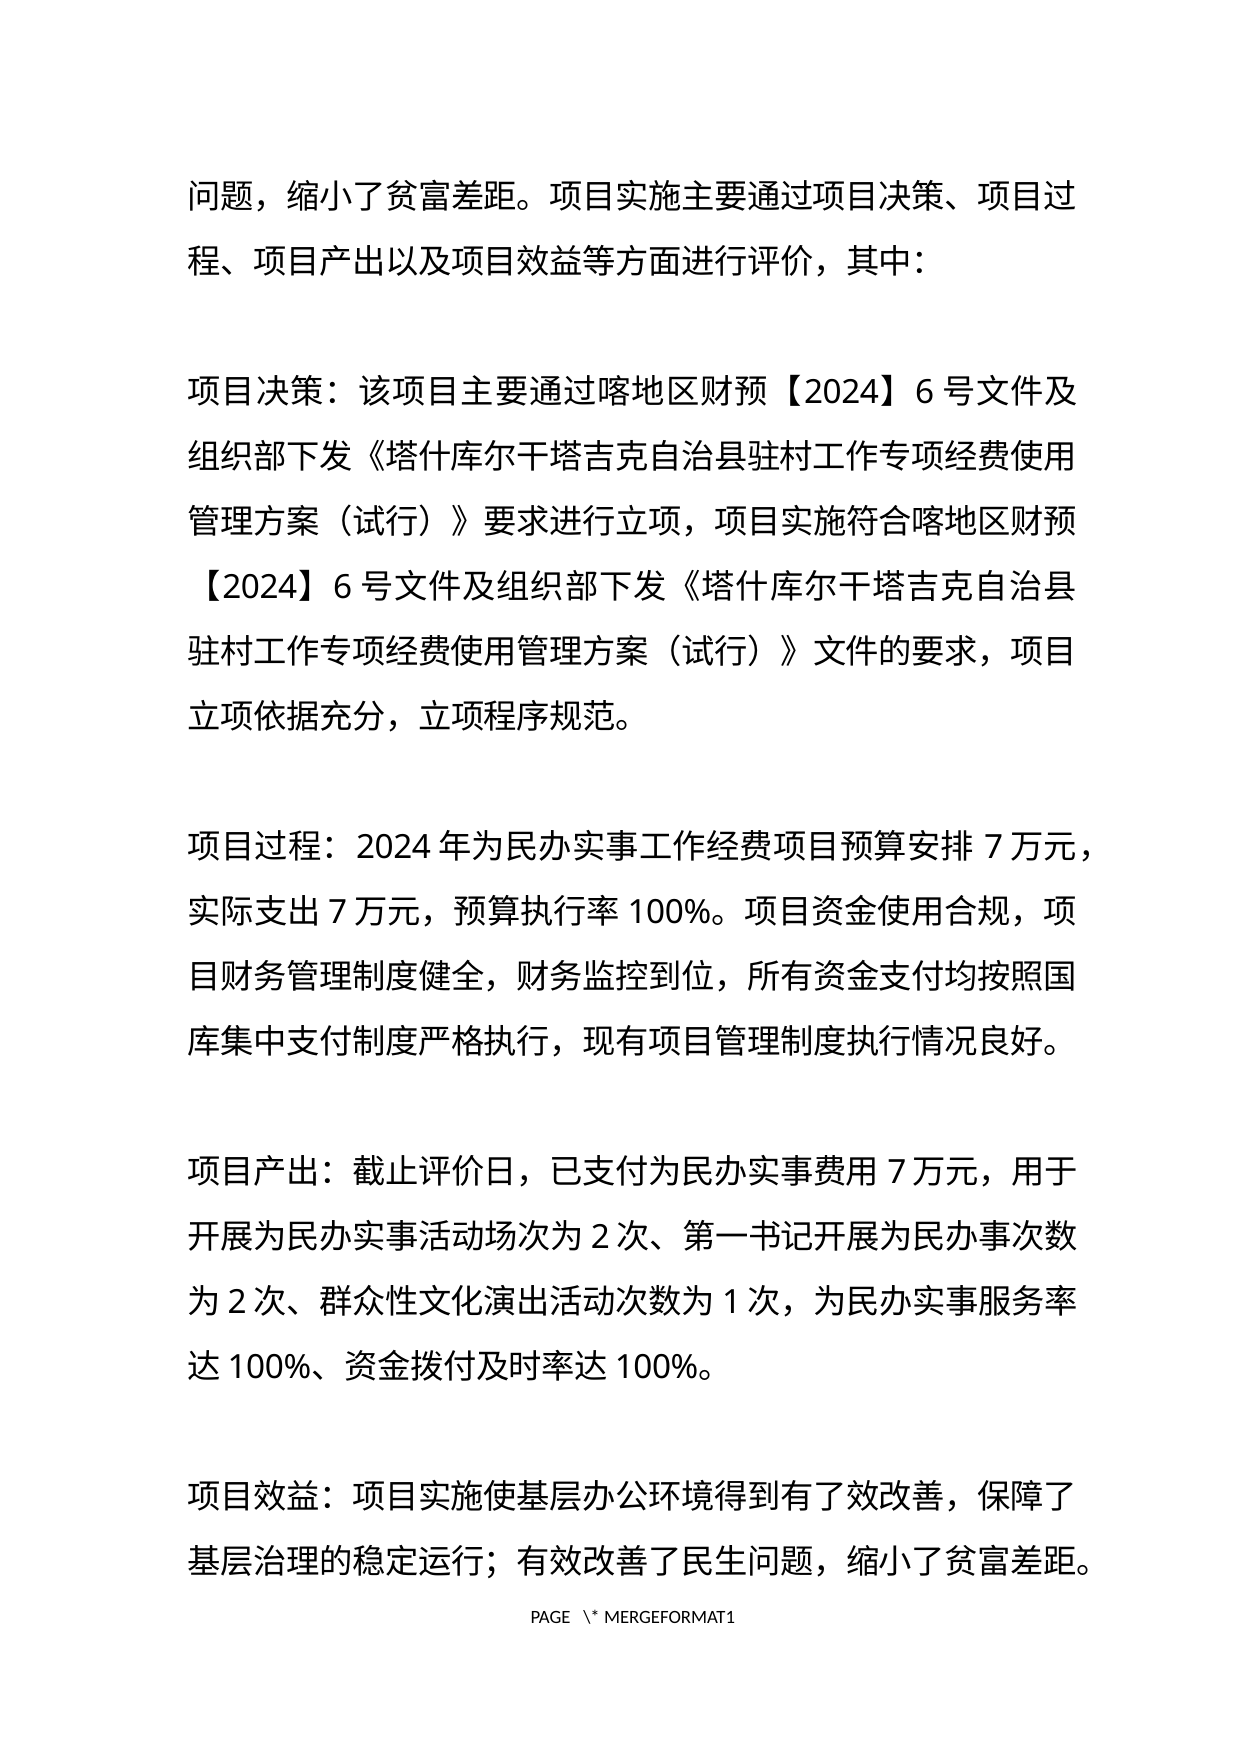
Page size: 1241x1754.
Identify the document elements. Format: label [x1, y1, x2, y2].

text [187, 162, 1078, 1592]
